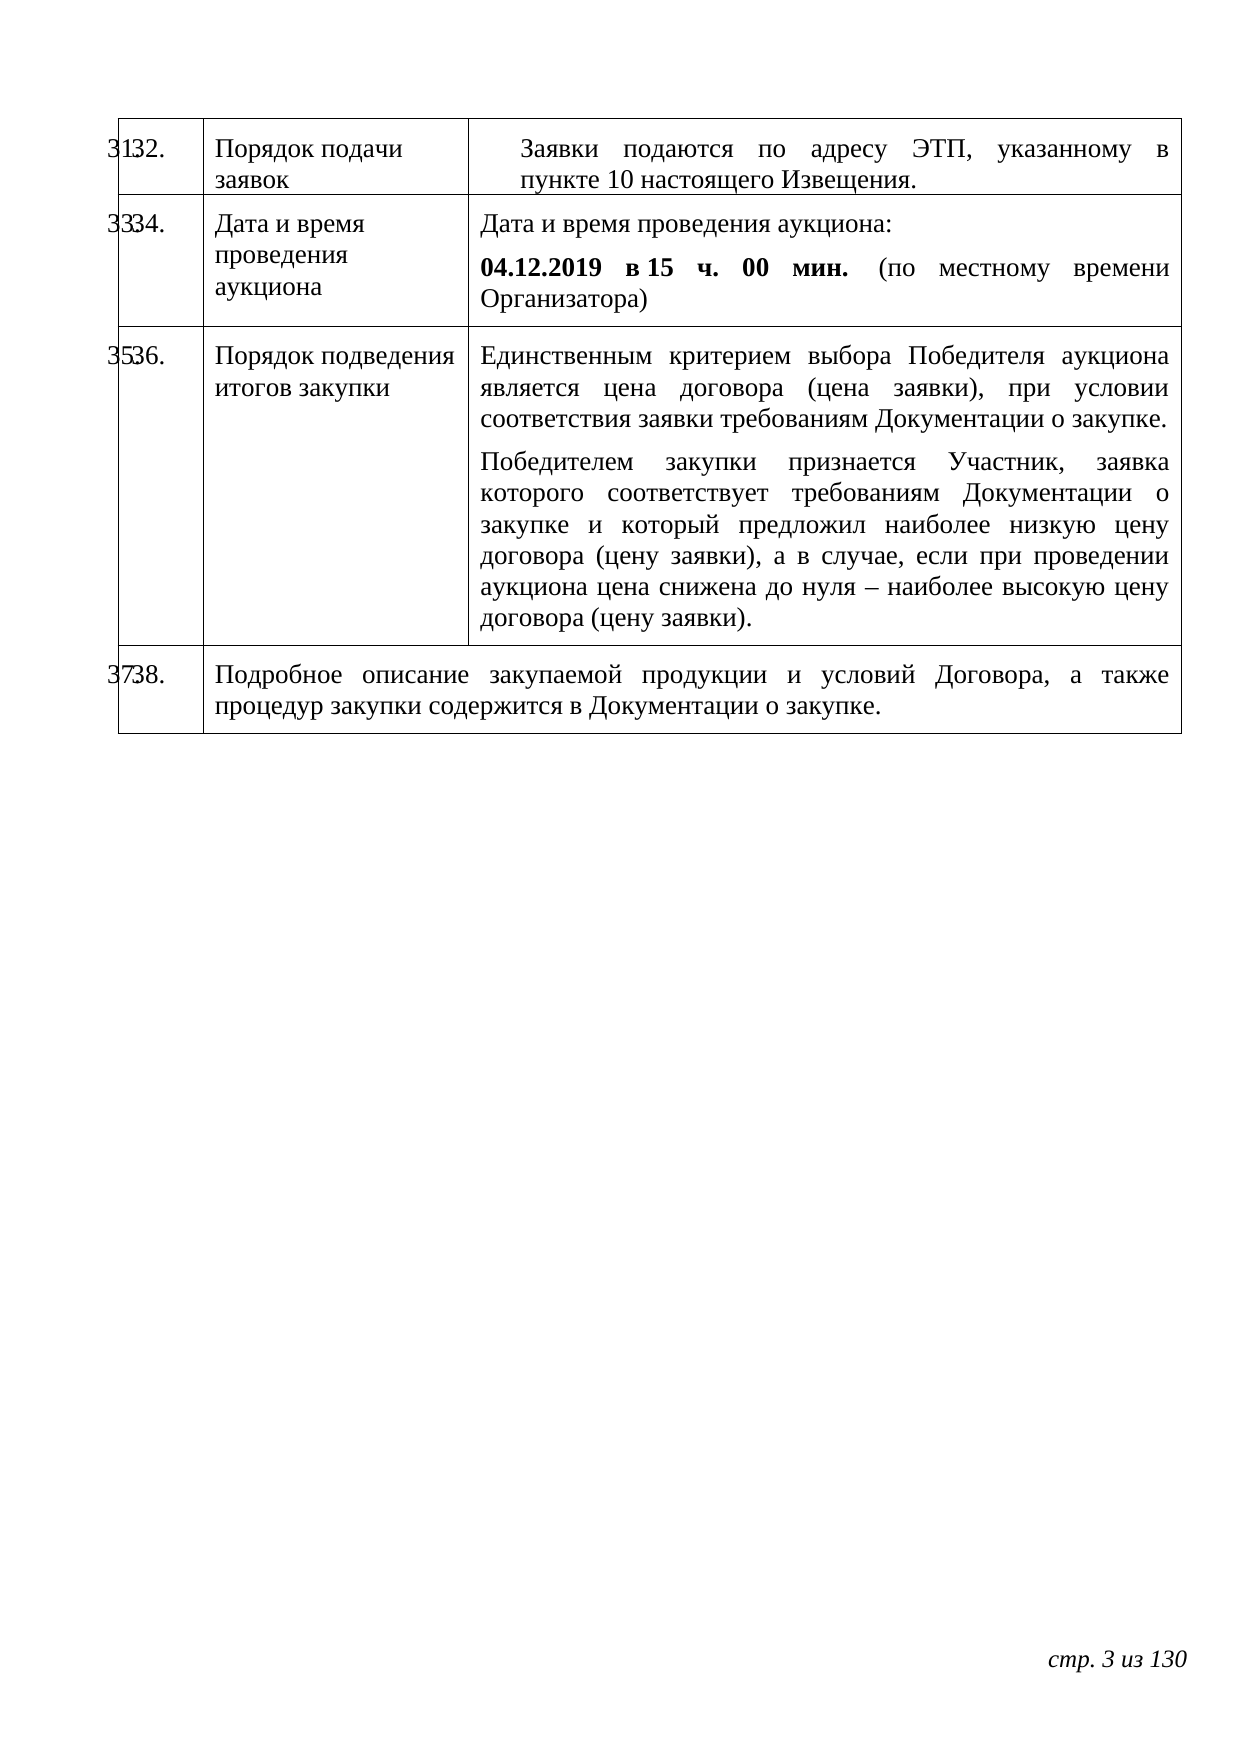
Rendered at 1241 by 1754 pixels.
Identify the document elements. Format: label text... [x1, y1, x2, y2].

table_cell [119, 327, 203, 645]
table_cell Дата и время проведения аукциона: 04.12.2019 в 15 ч. 00 мин. (по местному времени Организатора) [469, 195, 1181, 326]
table_cell Единственным критерием выбора Победителя аукциона является цена договора (цена заявки), при условии соответствия заявки требованиям Документации о закупке. Победителем закупки признается Участник, заявка которого соответствует требованиям Документации о закупке и который предложил наиболее низкую цену договора (цену заявки), а в случае, если при проведении аукциона цена снижена до нуля – наиболее высокую цену договора (цену заявки). [469, 327, 1181, 645]
table_cell Подробное описание закупаемой продукции и условий Договора, а также процедур закупки содержится в Документации о закупке. [204, 646, 1181, 733]
table_cell [119, 119, 203, 194]
table_cell Порядок подачи заявок [204, 119, 468, 194]
table_cell Порядок подведения итогов закупки [204, 327, 468, 645]
table_cell Дата и время проведения аукциона [204, 195, 468, 326]
table_cell Заявки подаются по адресу ЭТП, указанному в пункте 5 настоящего Извещения. [469, 119, 1181, 194]
table_cell [119, 195, 203, 326]
table_cell [119, 646, 203, 733]
